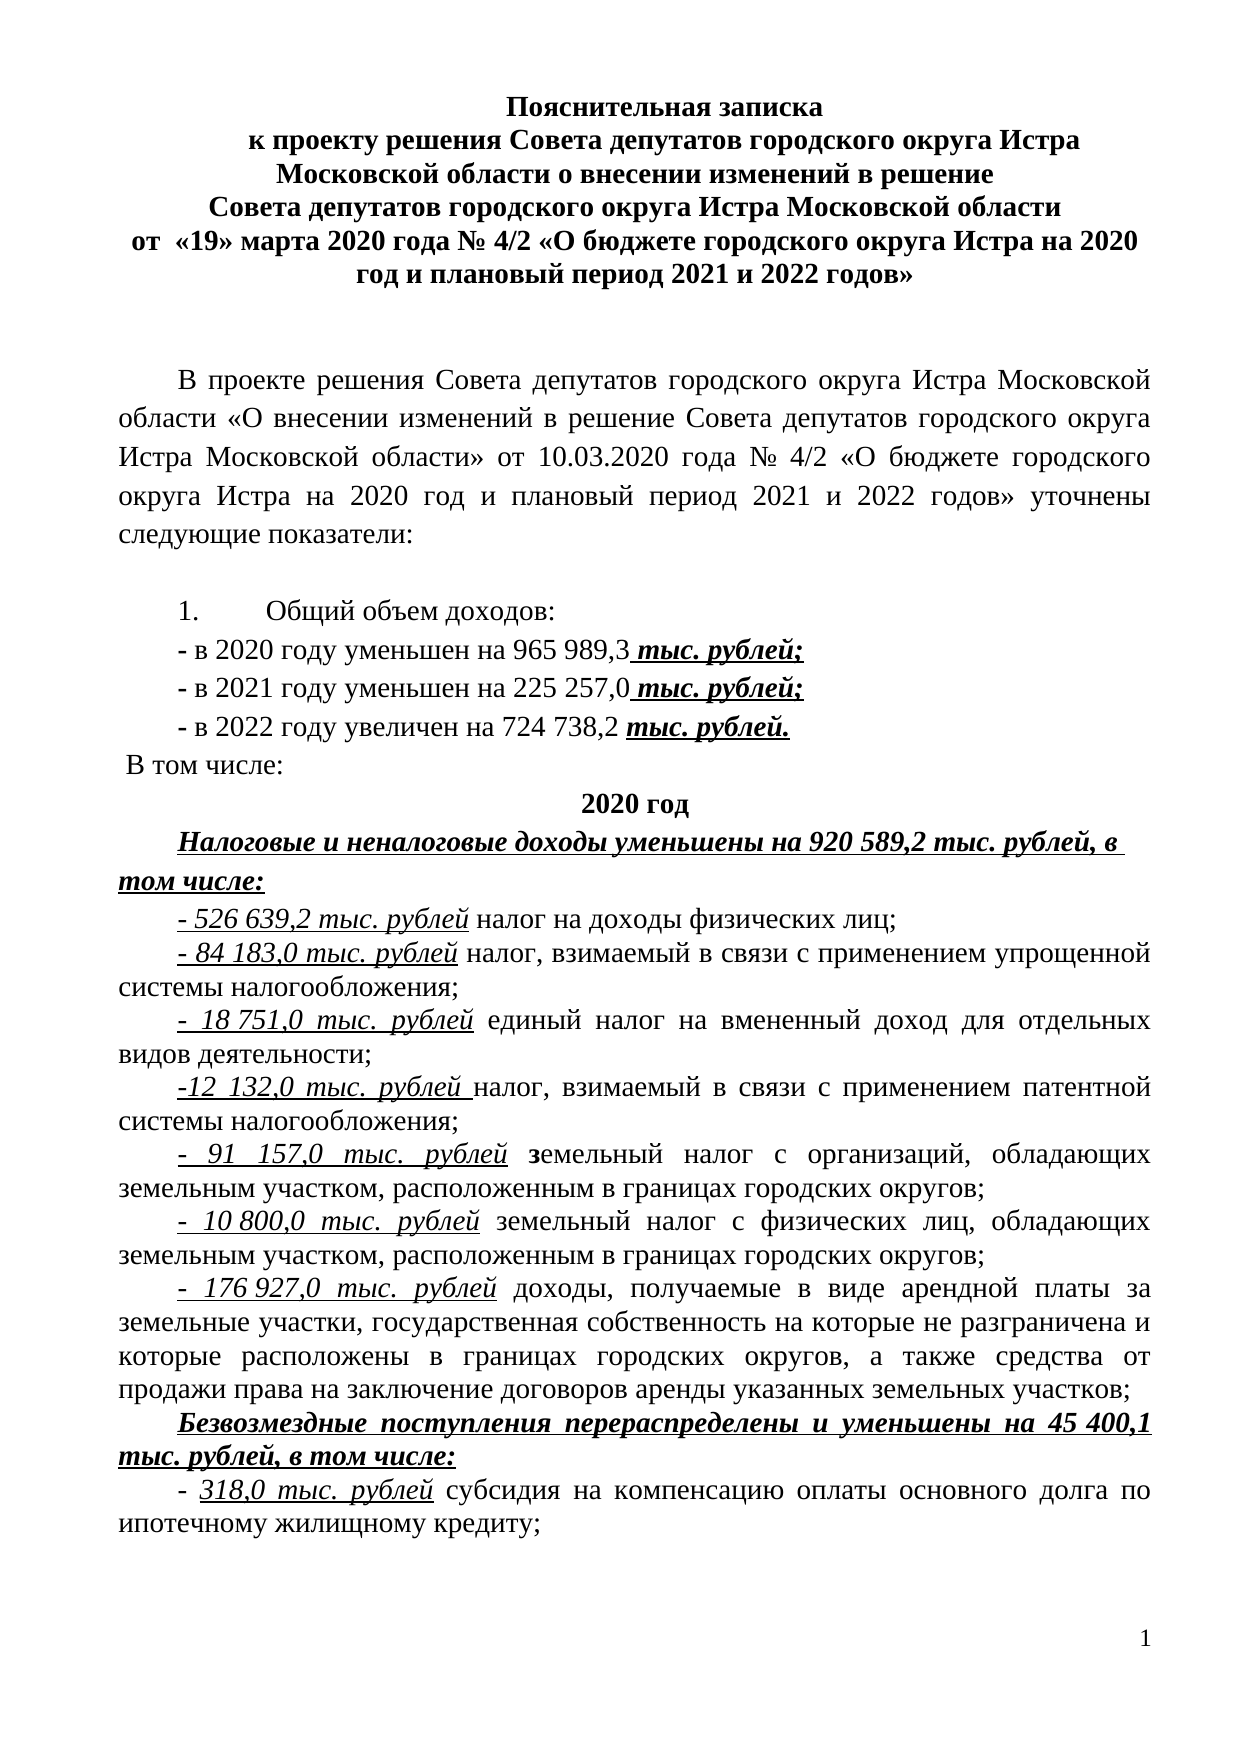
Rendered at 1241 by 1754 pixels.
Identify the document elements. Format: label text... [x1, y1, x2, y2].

text 2020 год [118, 786, 1152, 819]
text - 91 157,0 тыс. рублей земельный налог с организаций, обладающих земельным участком, расположенным в границах городских округов; [118, 1136, 1152, 1203]
text Налоговые и неналоговые доходы уменьшены на 920 589,2 тыс. рублей, в том числе: [118, 824, 1152, 897]
text - 18 751,0 тыс. рублей единый налог на вмененный доход для отдельных видов деятельности; [118, 1002, 1152, 1069]
text Пояснительная записка [118, 89, 1152, 122]
text - 526 639,2 тыс. рублей налог на доходы физических лиц; [118, 902, 1152, 935]
text - 10 800,0 тыс. рублей земельный налог с физических лиц, обладающих земельным участком, расположенным в границах городских округов; [118, 1203, 1152, 1271]
text Безвозмездные поступления перераспределены и уменьшены на 45 400,1 тыс. рублей, в том числе: [118, 1405, 1152, 1472]
list Общий объем доходов: [118, 593, 1152, 627]
text Совета депутатов городского округа Истра Московской области [118, 189, 1152, 223]
list - в 2021 году уменьшен на 225 257,0 тыс. рублей; [177, 670, 1152, 704]
text - 318,0 тыс. рублей субсидия на компенсацию оплаты основного долга по ипотечному жилищному кредиту; [118, 1472, 1152, 1539]
text В том числе: [118, 747, 1152, 781]
text - 176 927,0 тыс. рублей доходы, получаемые в виде арендной платы за земельные участки, государственная собственность на которые не разграничена и которые расположены в границах городских округов, а также средства от продажи права на заключение договоров аренды указанных земельных участков; [118, 1271, 1152, 1405]
list - в 2020 году уменьшен на 965 989,3 тыс. рублей; [177, 632, 1152, 665]
text - 84 183,0 тыс. рублей налог, взимаемый в связи с применением упрощенной системы налогообложения; [118, 935, 1152, 1002]
text к проекту решения Совета депутатов городского округа Истра Московской области о внесении изменений в решение [118, 122, 1152, 189]
text В проекте решения Совета депутатов городского округа Истра Московской области «О внесении изменений в решение Совета депутатов городского округа Истра Московской области» от 10.03.2020 года № 4/2 «О бюджете городского округа Истра на 2020 год и плановый период 2021 и 2022 годов» уточнены следующие показатели: [118, 362, 1152, 550]
text от «19» марта 2020 года № 4/2 «О бюджете городского округа Истра на 2020 год и плановый период 2021 и 2022 годов» [118, 223, 1152, 290]
list - в 2022 году увеличен на 724 738,2 тыс. рублей. [177, 709, 1152, 742]
text -12 132,0 тыс. рублей налог, взимаемый в связи с применением патентной системы налогообложения; [118, 1069, 1152, 1136]
